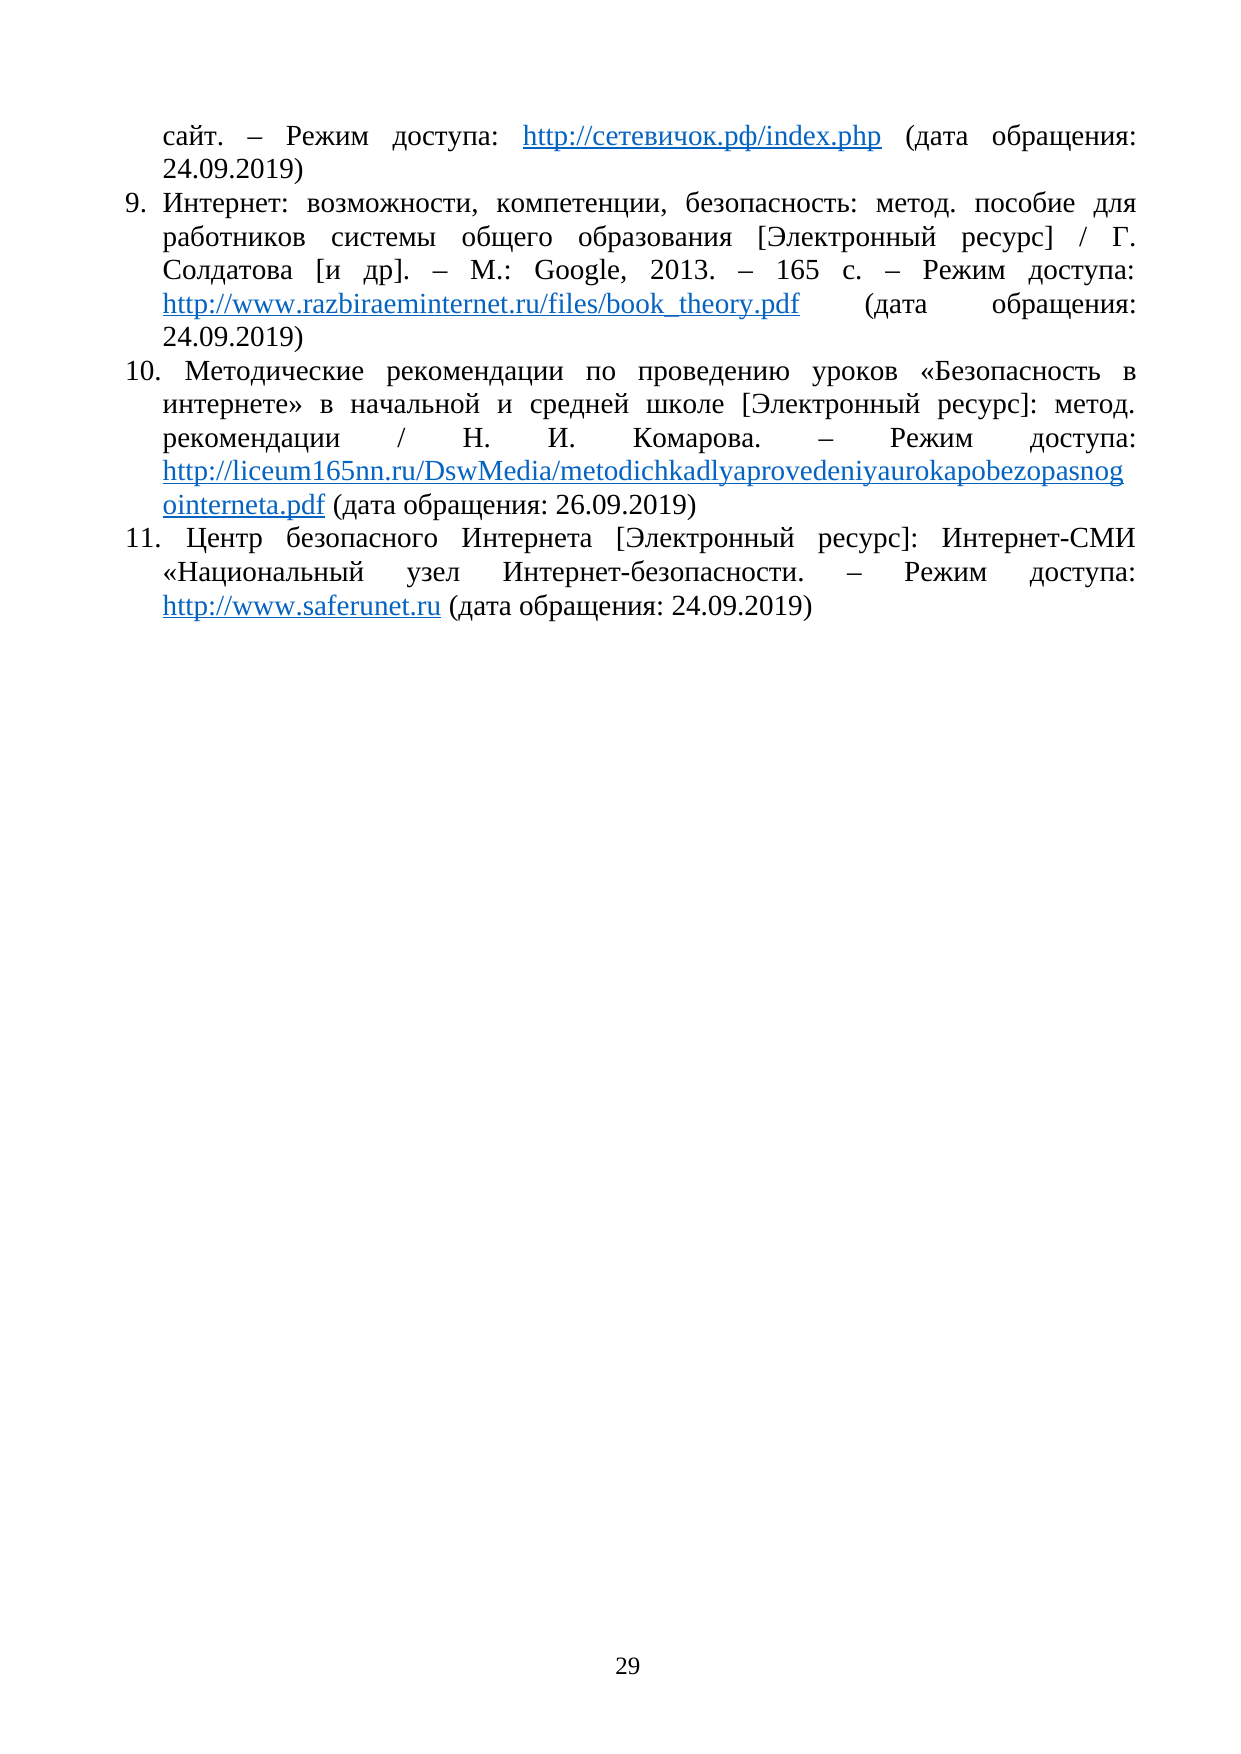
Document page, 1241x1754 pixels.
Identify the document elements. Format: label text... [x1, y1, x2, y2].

list Интернет: возможности, компетенции, безопасность: метод. пособие для работников системы общего образования [Электронный ресурс] / Г. Солдатова [и др]. – М.: Google, 2013. – 165 с. – Режим доступа: http://www.razbiraeminternet.ru/files/book_theory.pdf (дата обращения: 24.09.2019) [125, 185, 1137, 353]
list Центр безопасного Интернета [Электронный ресурс]: Интернет-СМИ «Национальный узел Интернет-безопасности. – Режим доступа: http://www.saferunet.ru (дата обращения: 24.09.2019) [125, 521, 1137, 621]
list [125, 118, 1137, 185]
list Методические рекомендации по проведению уроков «Безопасность в интернете» в начальной и средней школе [Электронный ресурс]: метод. рекомендации / Н. И. Комарова. – Режим доступа: http://liceum165nn.ru/DswMedia/metodichkadlyaprovedeniyaurokapobezopasnogointerneta.pdf (дата обращения: 26.09.2019) [125, 353, 1137, 521]
